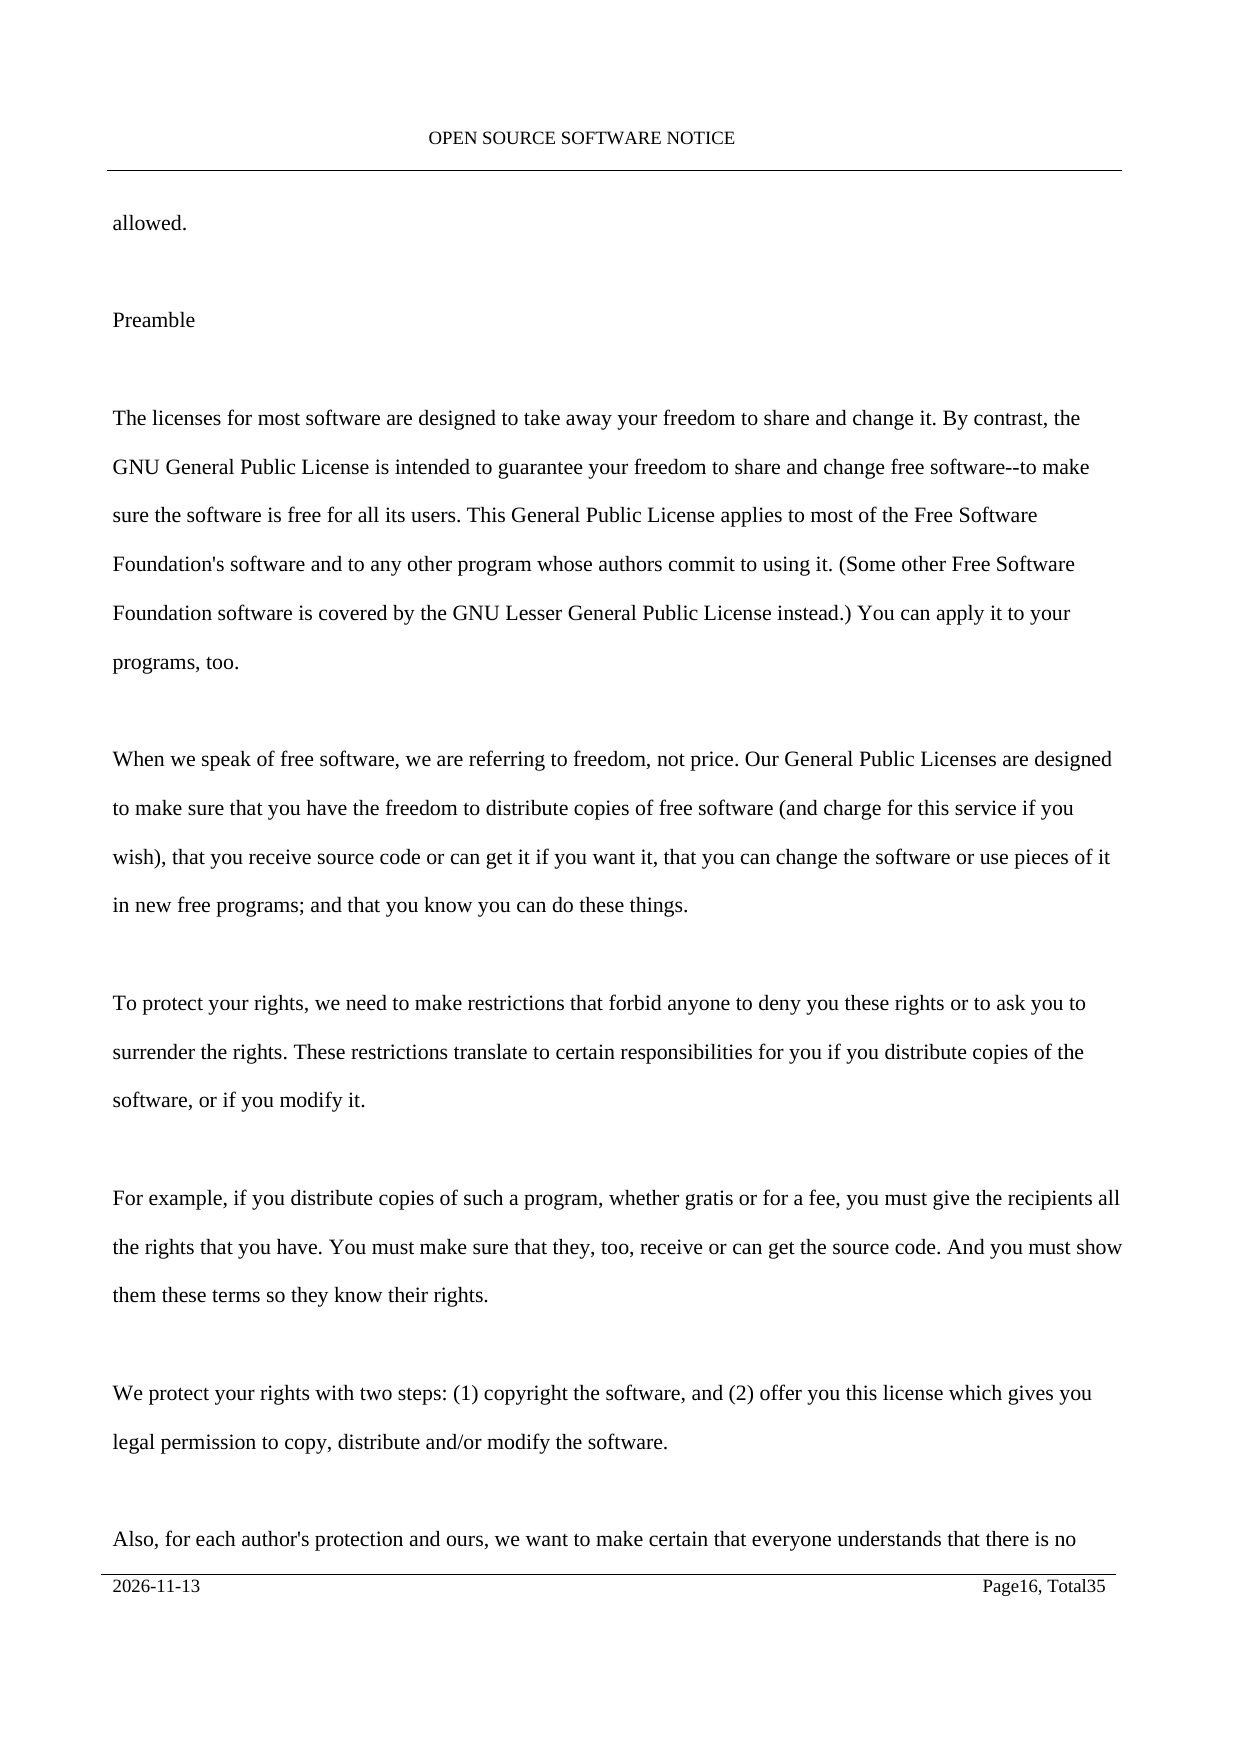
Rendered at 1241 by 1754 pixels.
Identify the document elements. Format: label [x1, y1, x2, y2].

text [112, 206, 1128, 1555]
